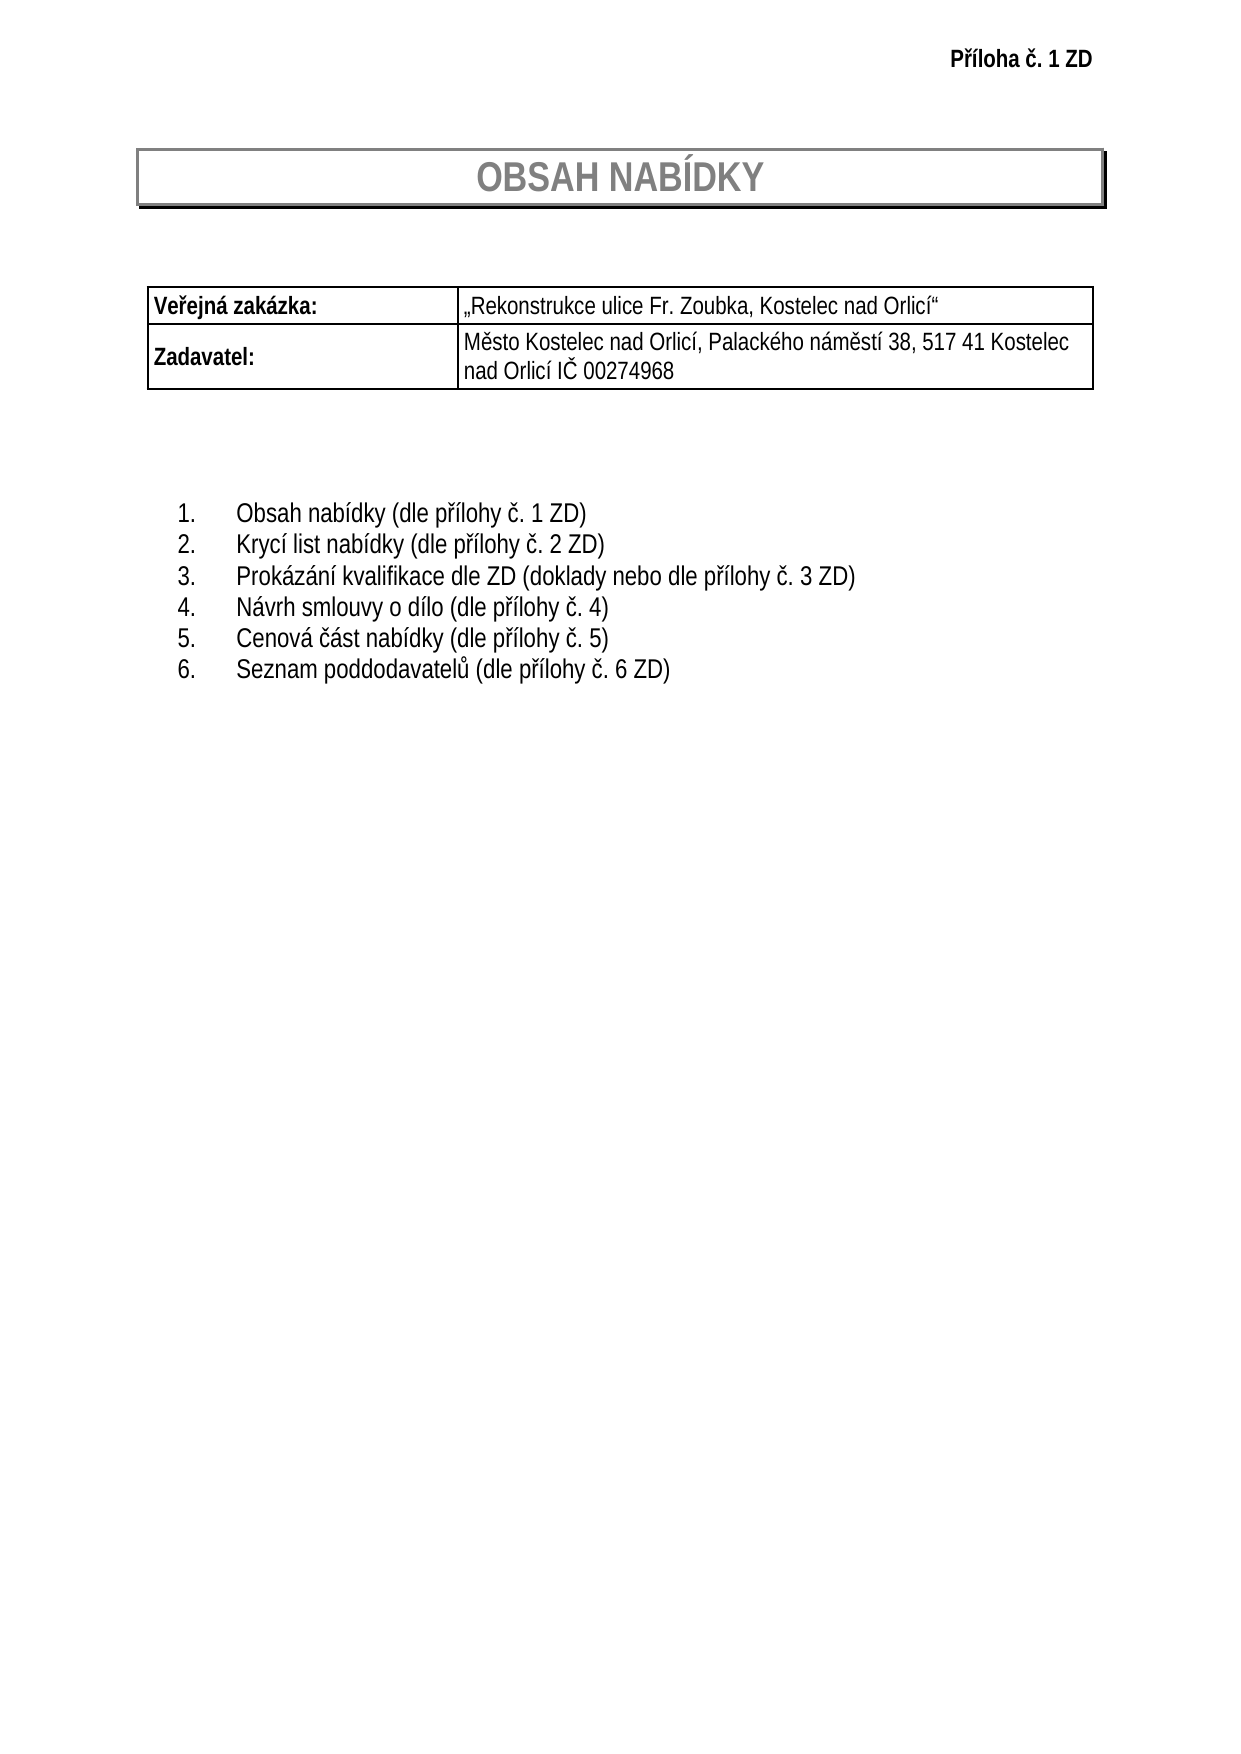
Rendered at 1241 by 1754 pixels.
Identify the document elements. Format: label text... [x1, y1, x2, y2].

title Obsah nabídky (dle přílohy č. 1 ZD) [177, 498, 1093, 529]
table_cell Zadavatel: [149, 325, 457, 388]
title Návrh smlouvy o dílo (dle přílohy č. 4) [177, 591, 1093, 622]
table_cell Město Kostelec nad Orlicí, Palackého náměstí 38, 517 41 Kostelec nad Orlicí IČ 00274968 [459, 325, 1092, 388]
title Seznam poddodavatelů (dle přílohy č. 6 ZD) [177, 653, 1093, 684]
table_header „Rekonstrukce ulice Fr. Zoubka, Kostelec nad Orlicí“ [459, 288, 1092, 322]
title Cenová část nabídky (dle přílohy č. 5) [177, 622, 1093, 653]
title Krycí list nabídky (dle přílohy č. 2 ZD) [177, 529, 1093, 560]
text OBSAH NABÍDKY [139, 151, 1101, 203]
table_header Veřejná zakázka: [149, 288, 457, 322]
title Prokázání kvalifikace dle ZD (doklady nebo dle přílohy č. 3 ZD) [177, 560, 1093, 591]
